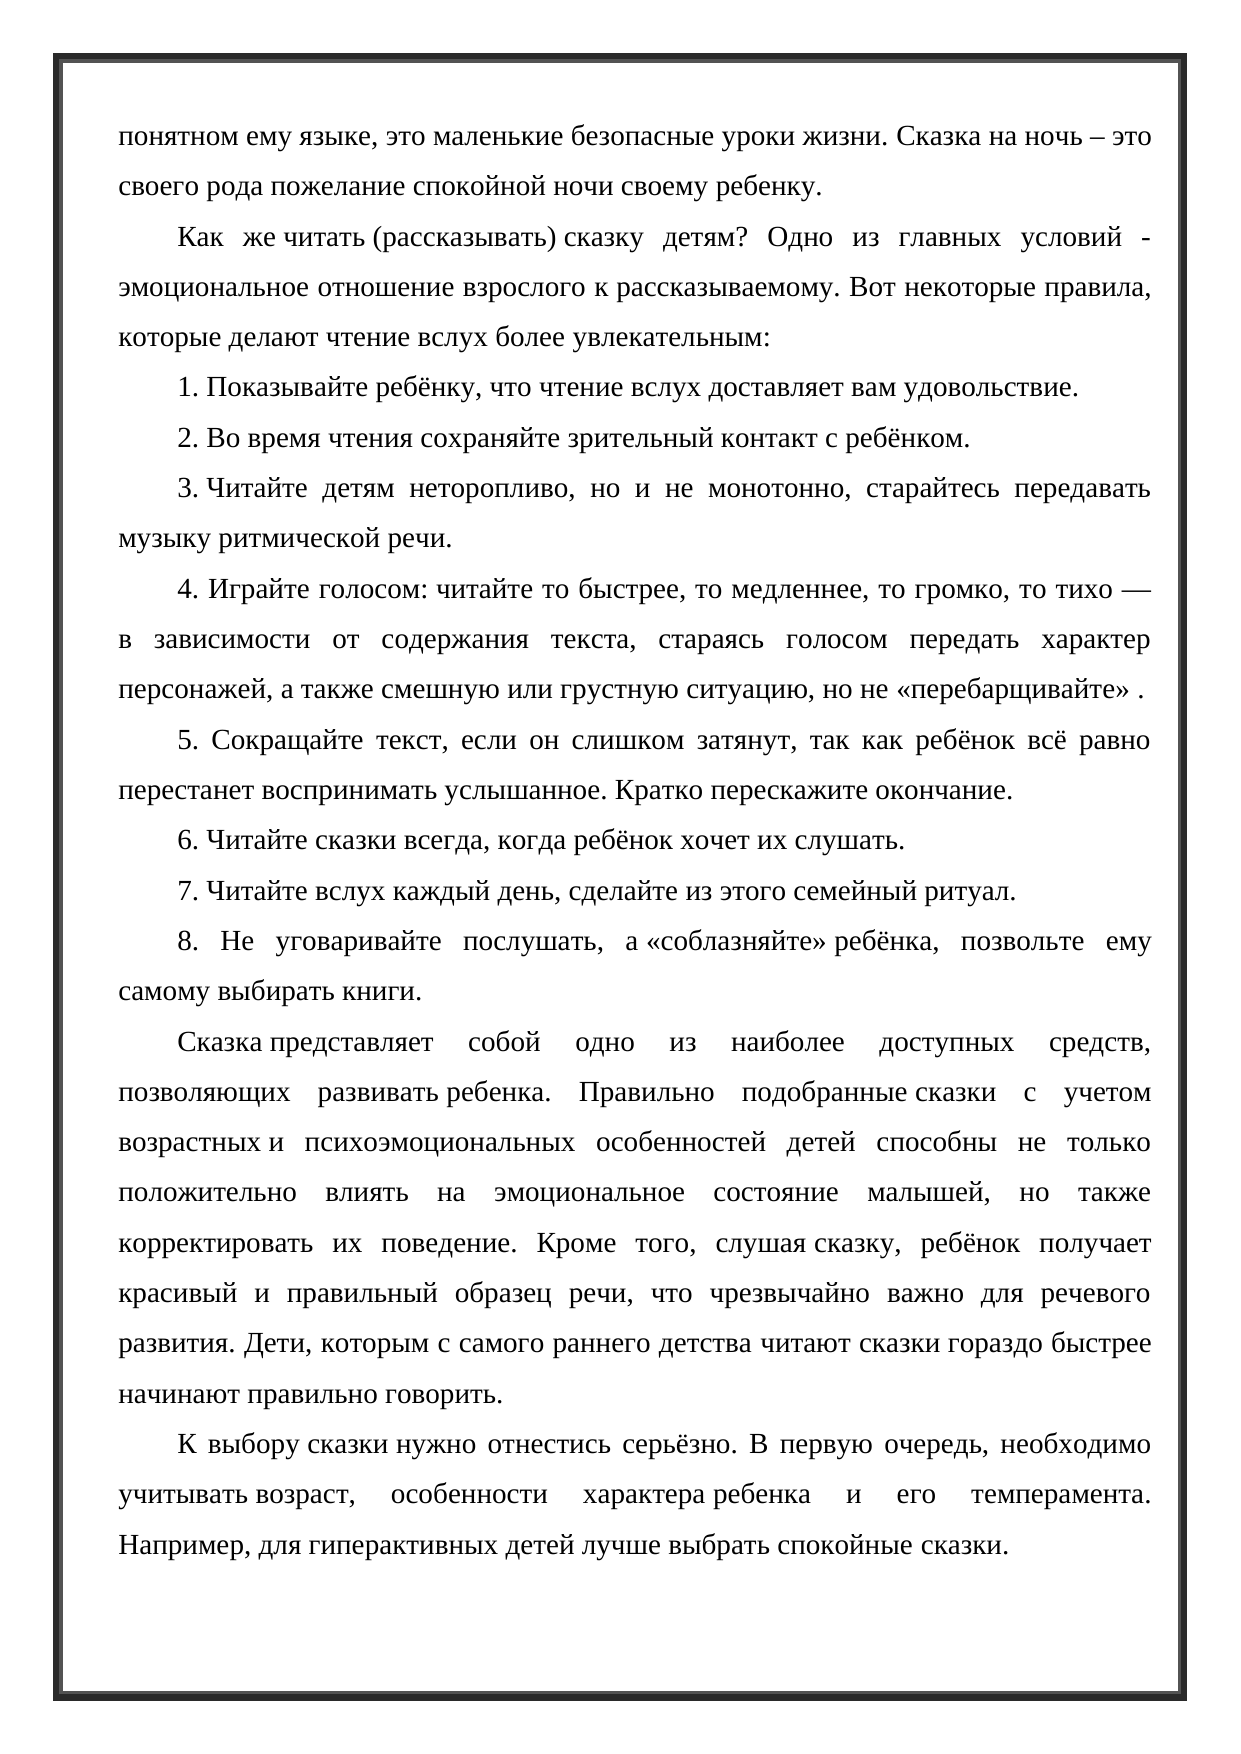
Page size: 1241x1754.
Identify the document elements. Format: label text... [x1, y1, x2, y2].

text 2. Во время чтения сохраняйте зрительный контакт с ребёнком. [118, 420, 1152, 453]
text 6. Читайте сказки всегда, когда ребёнок хочет их слушать. [118, 822, 1152, 856]
text 5. Сокращайте текст, если он слишком затянут, так как ребёнок всё равно перестанет воспринимать услышанное. Кратко перескажите окончание. [118, 722, 1152, 806]
text 7. Читайте вслух каждый день, сделайте из этого семейный ритуал. [118, 873, 1152, 906]
text 1. Показывайте ребёнку, что чтение вслух доставляет вам удовольствие. [118, 369, 1152, 403]
text Как же читать (рассказывать) сказку детям? Одно из главных условий - эмоциональное отношение взрослого к рассказываемому. Вот некоторые правила, которые делают чтение вслух более увлекательным: [118, 219, 1152, 353]
text Сказка представляет собой одно из наиболее доступных средств, позволяющих развивать ребенка. Правильно подобранные сказки с учетом возрастных и психоэмоциональных особенностей детей способны не только положительно влиять на эмоциональное состояние малышей, но также корректировать их поведение. Кроме того, слушая сказку, ребёнок получает красивый и правильный образец речи, что чрезвычайно важно для речевого развития. Дети, которым с самого раннего детства читают сказки гораздо быстрее начинают правильно говорить. [118, 1024, 1152, 1409]
text 4. Играйте голосом: читайте то быстрее, то медленнее, то громко, то тихо — в зависимости от содержания текста, стараясь голосом передать характер персонажей, а также смешную или грустную ситуацию, но не «перебарщивайте» . [118, 571, 1152, 705]
text К выбору сказки нужно отнестись серьёзно. В первую очередь, необходимо учитывать возраст, особенности характера ребенка и его темперамента. Например, для гиперактивных детей лучше выбрать спокойные сказки. [118, 1426, 1152, 1560]
text 8. Не уговаривайте послушать, а «соблазняйте» ребёнка, позвольте ему самому выбирать книги. [118, 923, 1152, 1007]
text 3. Читайте детям неторопливо, но и не монотонно, старайтесь передавать музыку ритмической речи. [118, 470, 1152, 554]
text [118, 118, 1152, 202]
